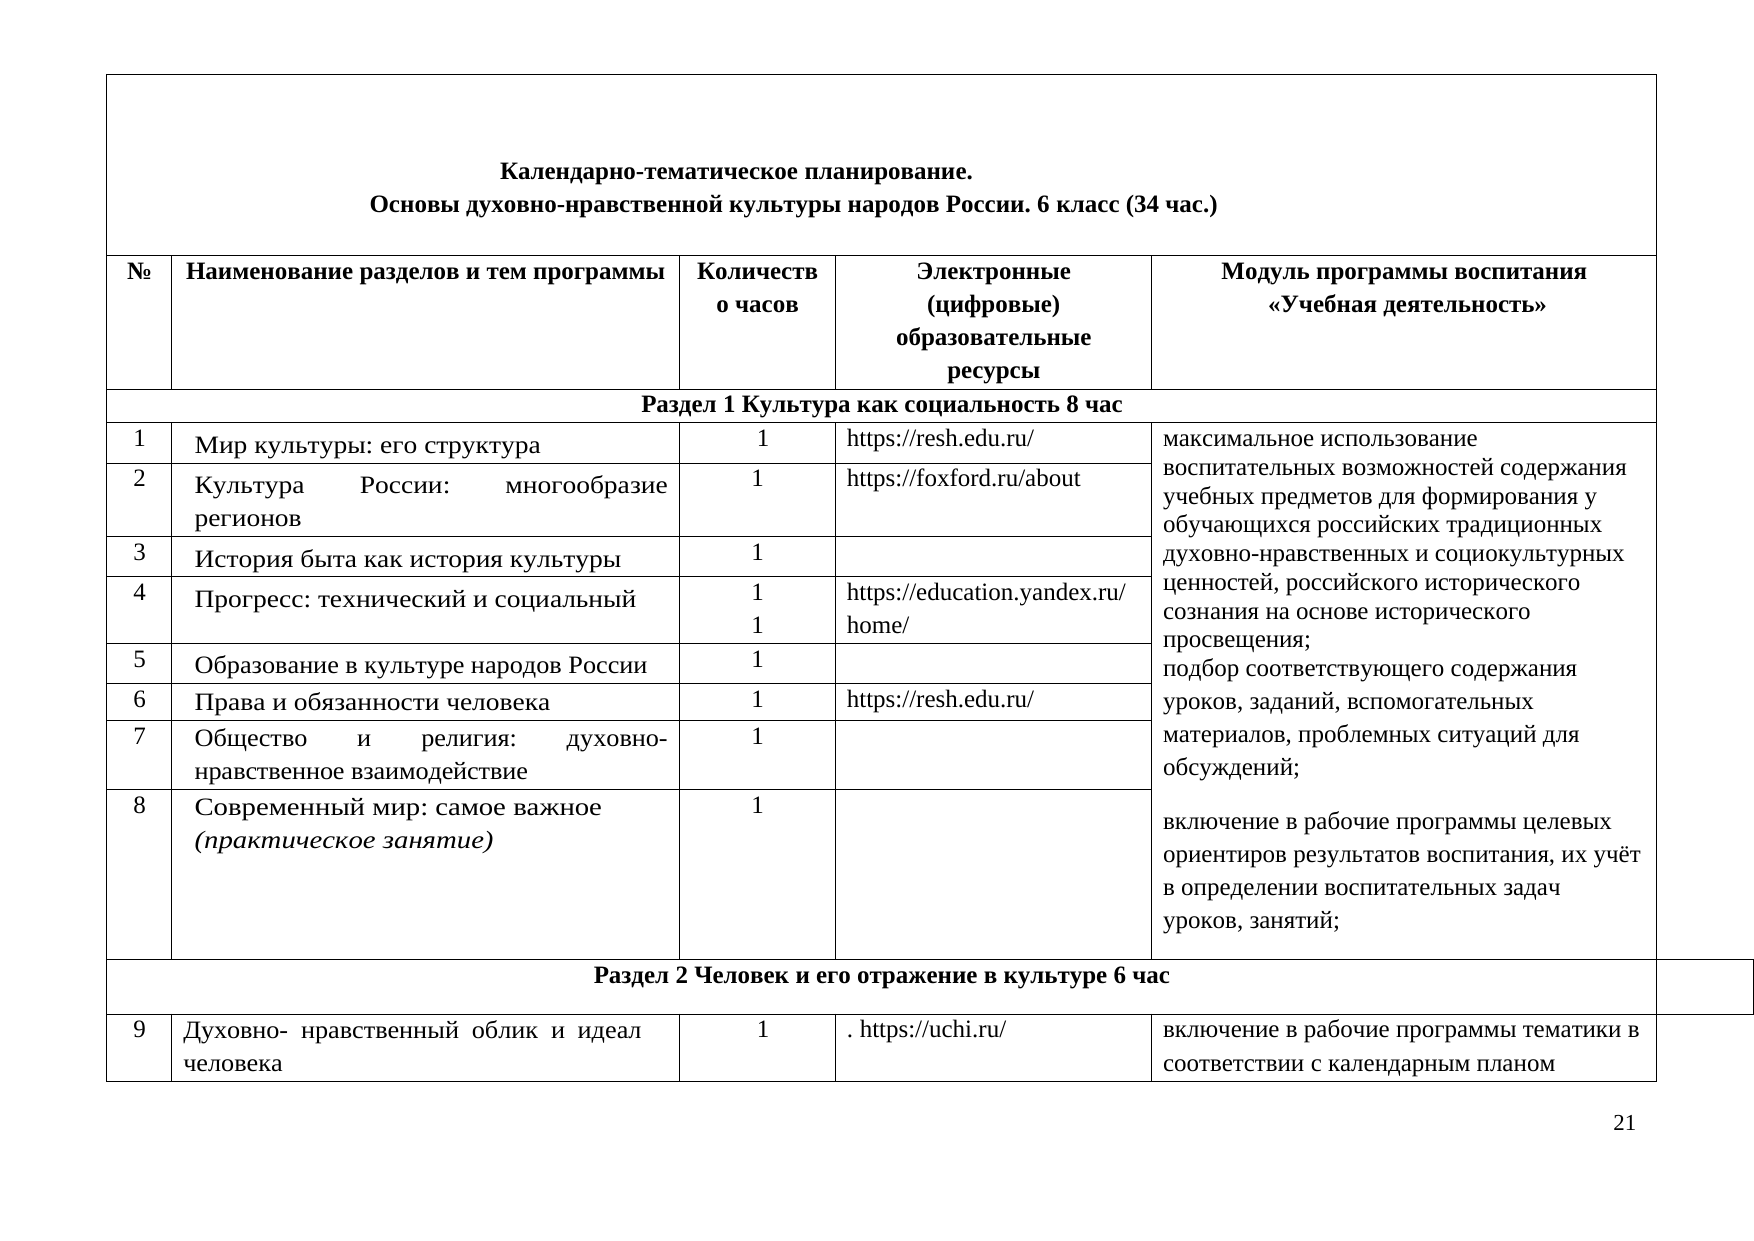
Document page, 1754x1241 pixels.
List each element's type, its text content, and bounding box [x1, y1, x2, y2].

table_cell 8 [107, 790, 171, 959]
table_cell [836, 721, 1151, 789]
table_cell 4 [107, 577, 171, 643]
table_cell История быта как история культуры [172, 537, 679, 576]
table_cell 1 [680, 790, 835, 959]
table_cell [836, 790, 1151, 959]
table_cell Культура России: многообразие регионов [172, 464, 679, 536]
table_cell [107, 75, 1656, 255]
table_cell Общество и религия: духовно- нравственное взаимодействие [172, 721, 679, 789]
table_cell 1 [680, 644, 835, 683]
table_cell Наименование разделов и тем программы [172, 256, 679, 388]
table_cell Прогресс: технический и социальный [172, 577, 679, 643]
table_cell 1 [107, 423, 171, 462]
table_cell 1 [680, 423, 835, 462]
table_cell Электронные (цифровые) образовательные ресурсы [836, 256, 1151, 388]
table_cell Образование в культуре народов России [172, 644, 679, 683]
table_cell Раздел 2 Человек и его отражение в культуре 6 час [107, 960, 1656, 1013]
table_cell Современный мир: самое важное (практическое занятие) [172, 790, 679, 959]
table_cell 3 [107, 537, 171, 576]
table_cell Права и обязанности человека [172, 684, 679, 720]
table_cell https://resh.edu.ru/ [836, 684, 1151, 720]
table_cell https://education.yandex.ru/home/ [836, 577, 1151, 643]
table_cell https://foxford.ru/about [836, 464, 1151, 536]
table_cell https://resh.edu.ru/ [836, 423, 1151, 462]
table_cell максимальное использование воспитательных возможностей содержания учебных предметов для формирования у обучающихся российских традиционных духовно-нравственных и социокультурных ценностей, российского исторического сознания на основе исторического просвещения; подбор соответствующего содержания уроков, заданий, вспомогательных материалов, проблемных ситуаций для обсуждений; включение в рабочие программы целевых ориентиров результатов воспитания, их учёт в определении воспитательных задач уроков, занятий; [1152, 423, 1656, 959]
table_cell 1 [680, 721, 835, 789]
table_cell 6 [107, 684, 171, 720]
table_cell [1657, 960, 1753, 1013]
table_cell [836, 537, 1151, 576]
table_cell Духовно- нравственный облик и идеал человека [172, 1015, 679, 1081]
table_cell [1152, 1015, 1656, 1081]
table_cell 1 1 [680, 577, 835, 643]
table_cell 5 [107, 644, 171, 683]
table_cell 1 [680, 684, 835, 720]
table_cell [836, 644, 1151, 683]
table_cell Количество часов [680, 256, 835, 388]
table_cell 2 [107, 464, 171, 536]
table_cell 9 [107, 1015, 171, 1081]
table_cell Модуль программы воспитания «Учебная деятельность» [1152, 256, 1656, 388]
table_cell № [107, 256, 171, 388]
table_cell 1 [680, 1015, 835, 1081]
table_cell Мир культуры: его структура [172, 423, 679, 462]
table_cell Раздел 1 Культура как социальность 8 час [107, 390, 1656, 422]
table_cell 1 [680, 537, 835, 576]
table_cell . https://uchi.ru/ [836, 1015, 1151, 1081]
table_cell 1 [680, 464, 835, 536]
table_cell 7 [107, 721, 171, 789]
